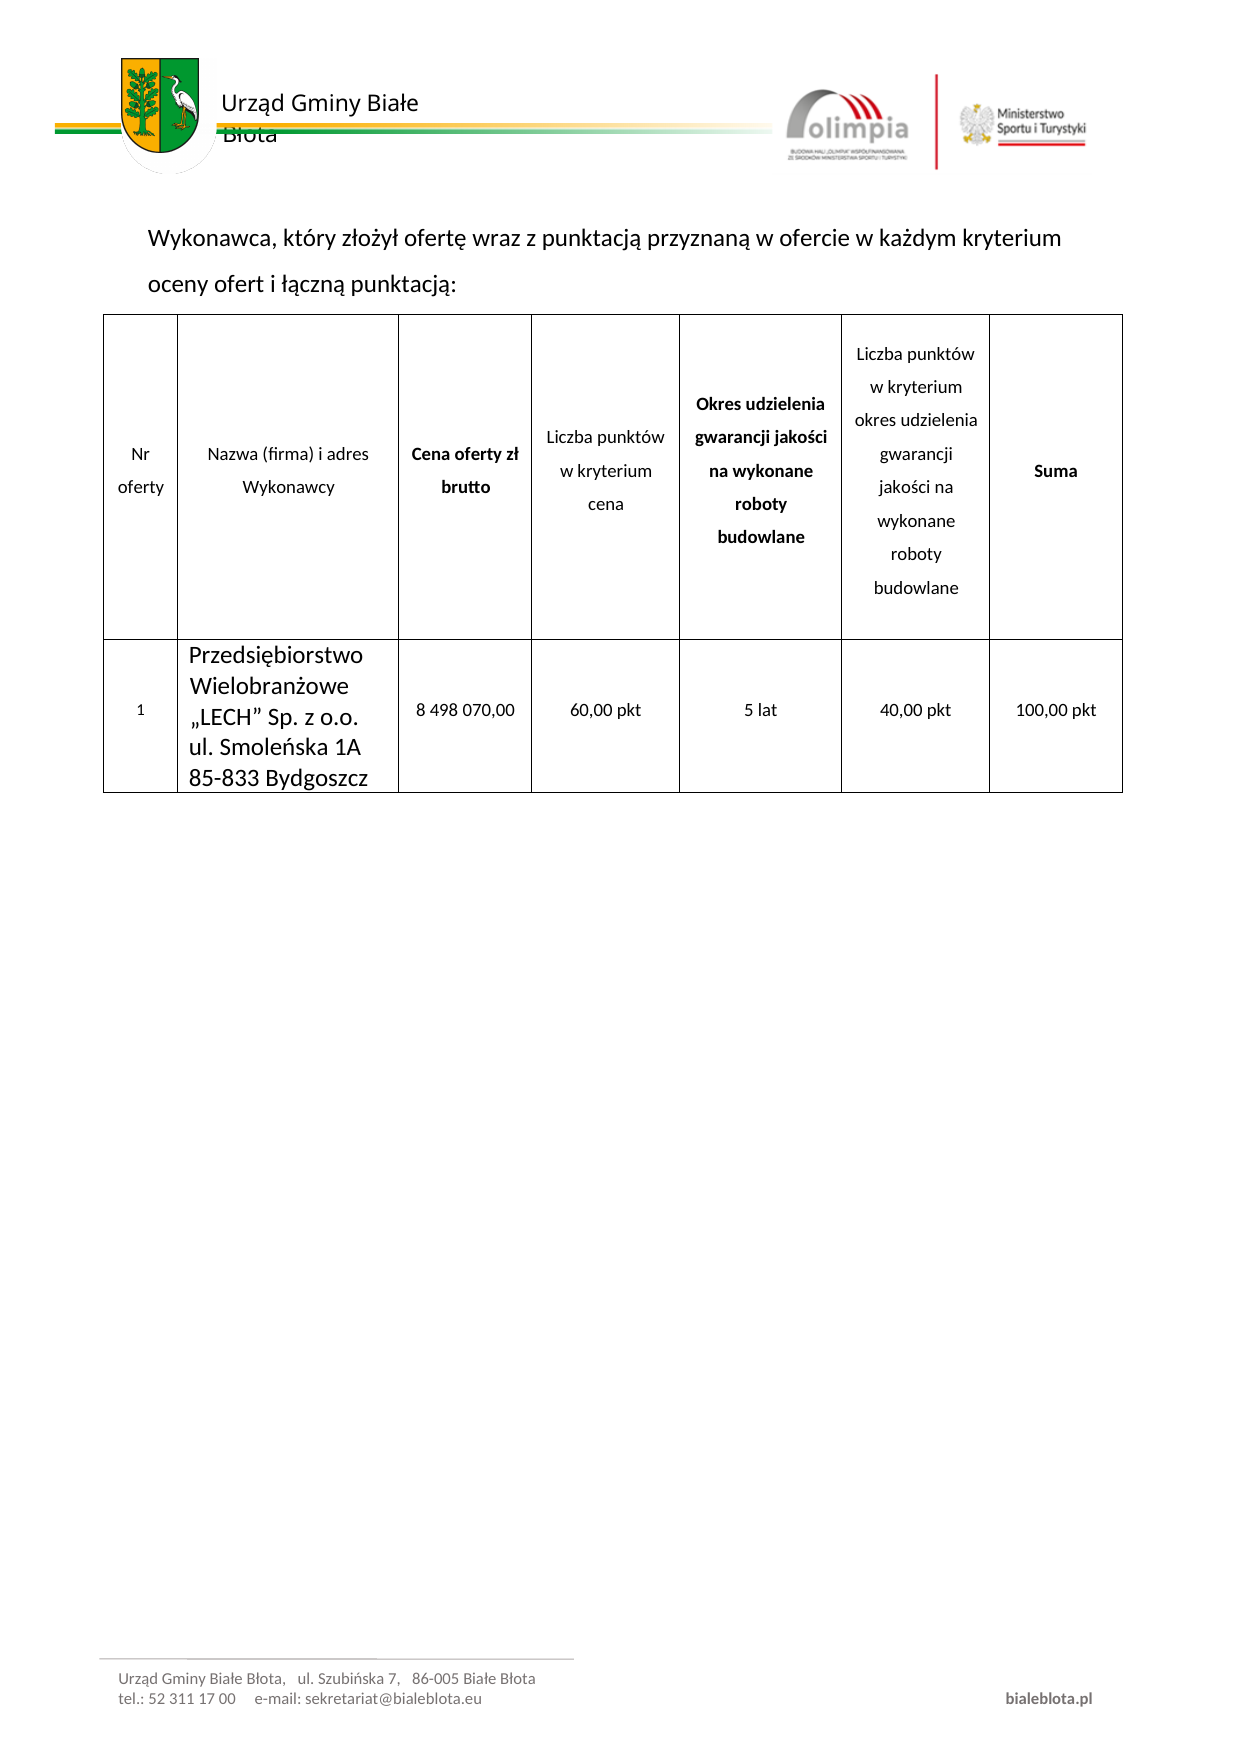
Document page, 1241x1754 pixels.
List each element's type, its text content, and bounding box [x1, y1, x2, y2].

table_cell 60,00 pkt [532, 640, 679, 792]
table_header Liczba punktów w kryterium cena [532, 315, 679, 639]
picture [217, 73, 1093, 177]
table_header Nr oferty [104, 315, 177, 639]
table_header Suma [990, 315, 1122, 639]
text Wykonawca, który złożył ofertę wraz z punktacją przyznaną w ofercie w każdym kryterium oceny ofert i łączną punktacją: [148, 223, 1092, 299]
table_header Cena oferty zł brutto [399, 315, 531, 639]
table_header Okres udzielenia gwarancji jakości na wykonane roboty budowlane [680, 315, 841, 639]
table_cell 1 [104, 640, 177, 792]
table_cell 40,00 pkt [842, 640, 989, 792]
table_cell 100,00 pkt [990, 640, 1122, 792]
table_header Nazwa (firma) i adres Wykonawcy [178, 315, 398, 639]
table_cell 5 lat [680, 640, 841, 792]
picture [54, 58, 199, 153]
table_cell Przedsiębiorstwo Wielobranżowe „LECH” Sp. z o.o. ul. Smoleńska 1A 85-833 Bydgoszcz [178, 640, 398, 792]
table_header Liczba punktów w kryterium okres udzielenia gwarancji jakości na wykonane roboty budowlane [842, 315, 989, 639]
table_cell 8 498 070,00 [399, 640, 531, 792]
